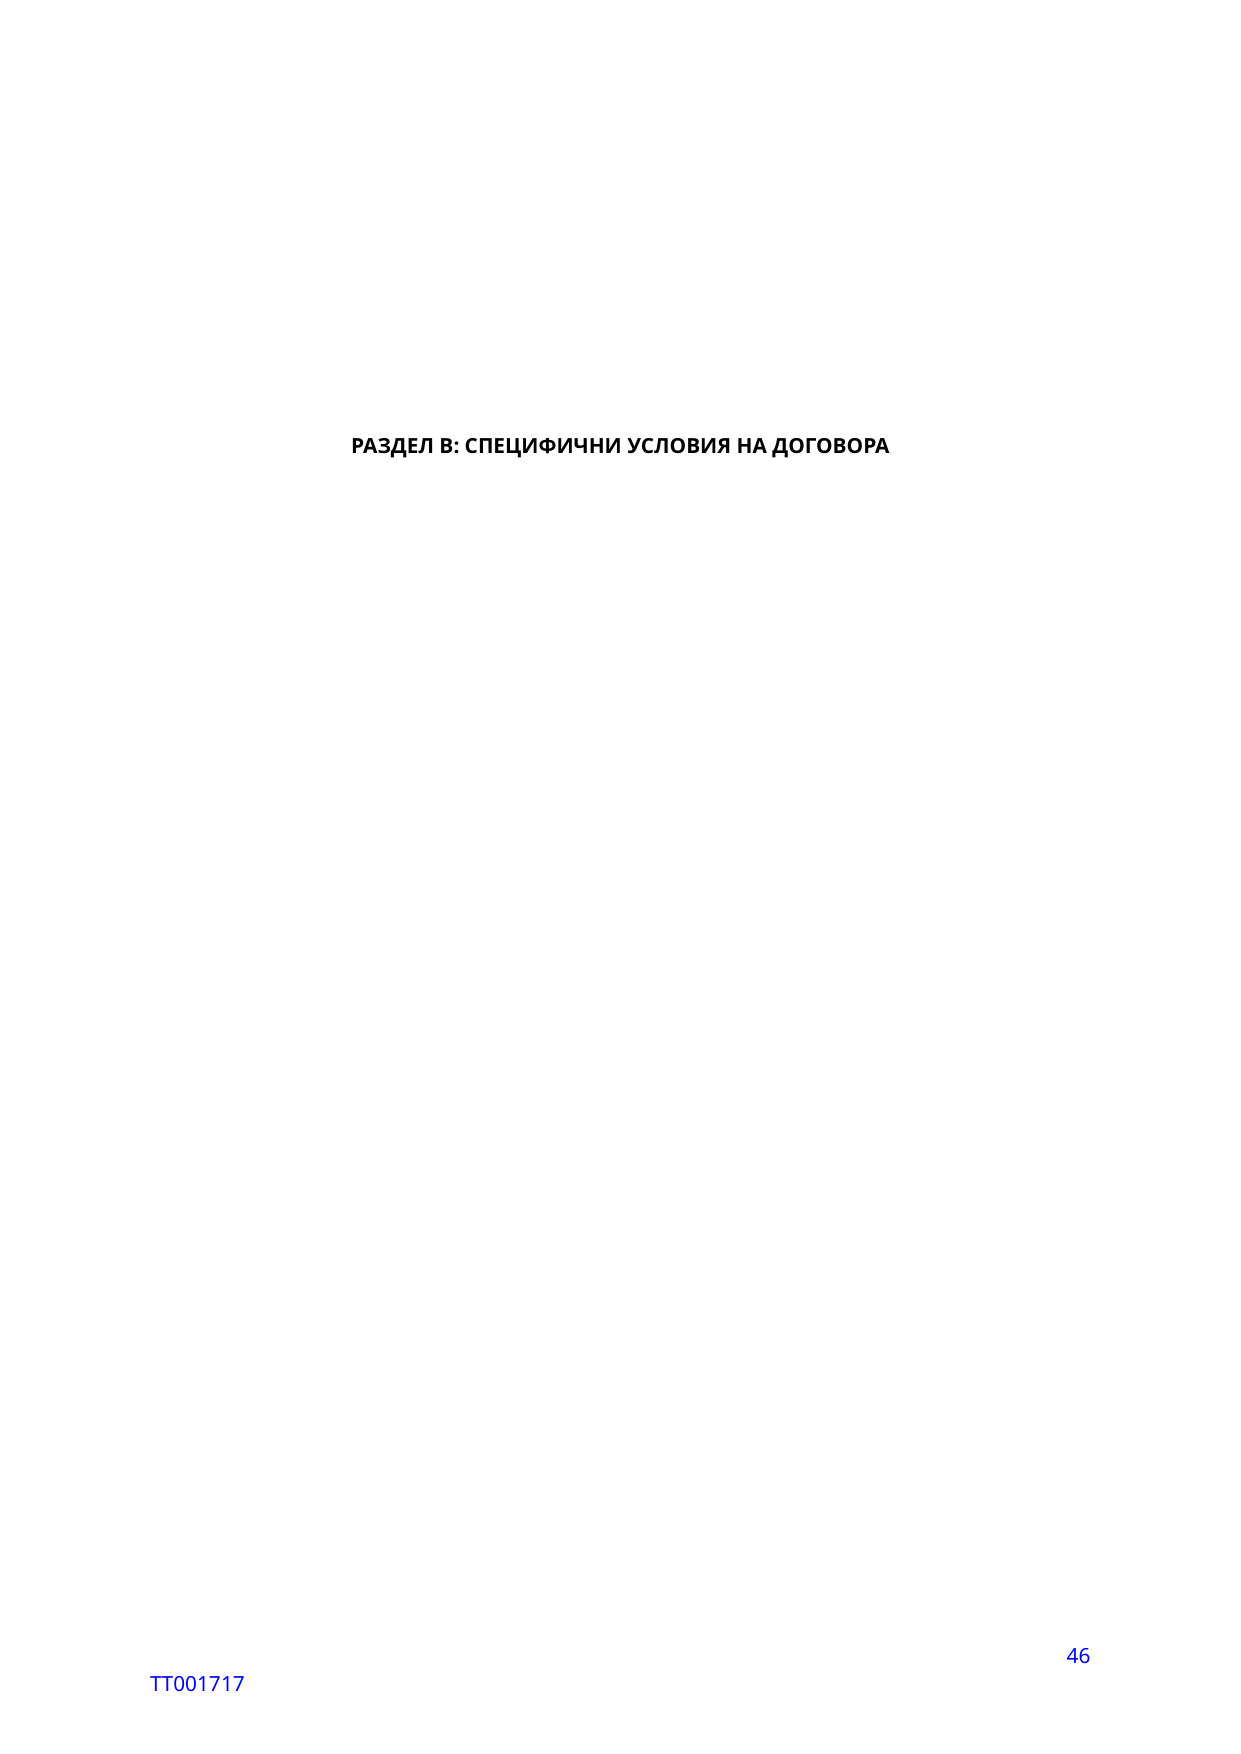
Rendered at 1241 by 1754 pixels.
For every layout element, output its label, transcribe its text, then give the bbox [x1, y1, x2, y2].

text РАЗДЕЛ В: СПЕЦИФИЧНИ УСЛОВИЯ НА ДОГОВОРА [150, 431, 1090, 459]
